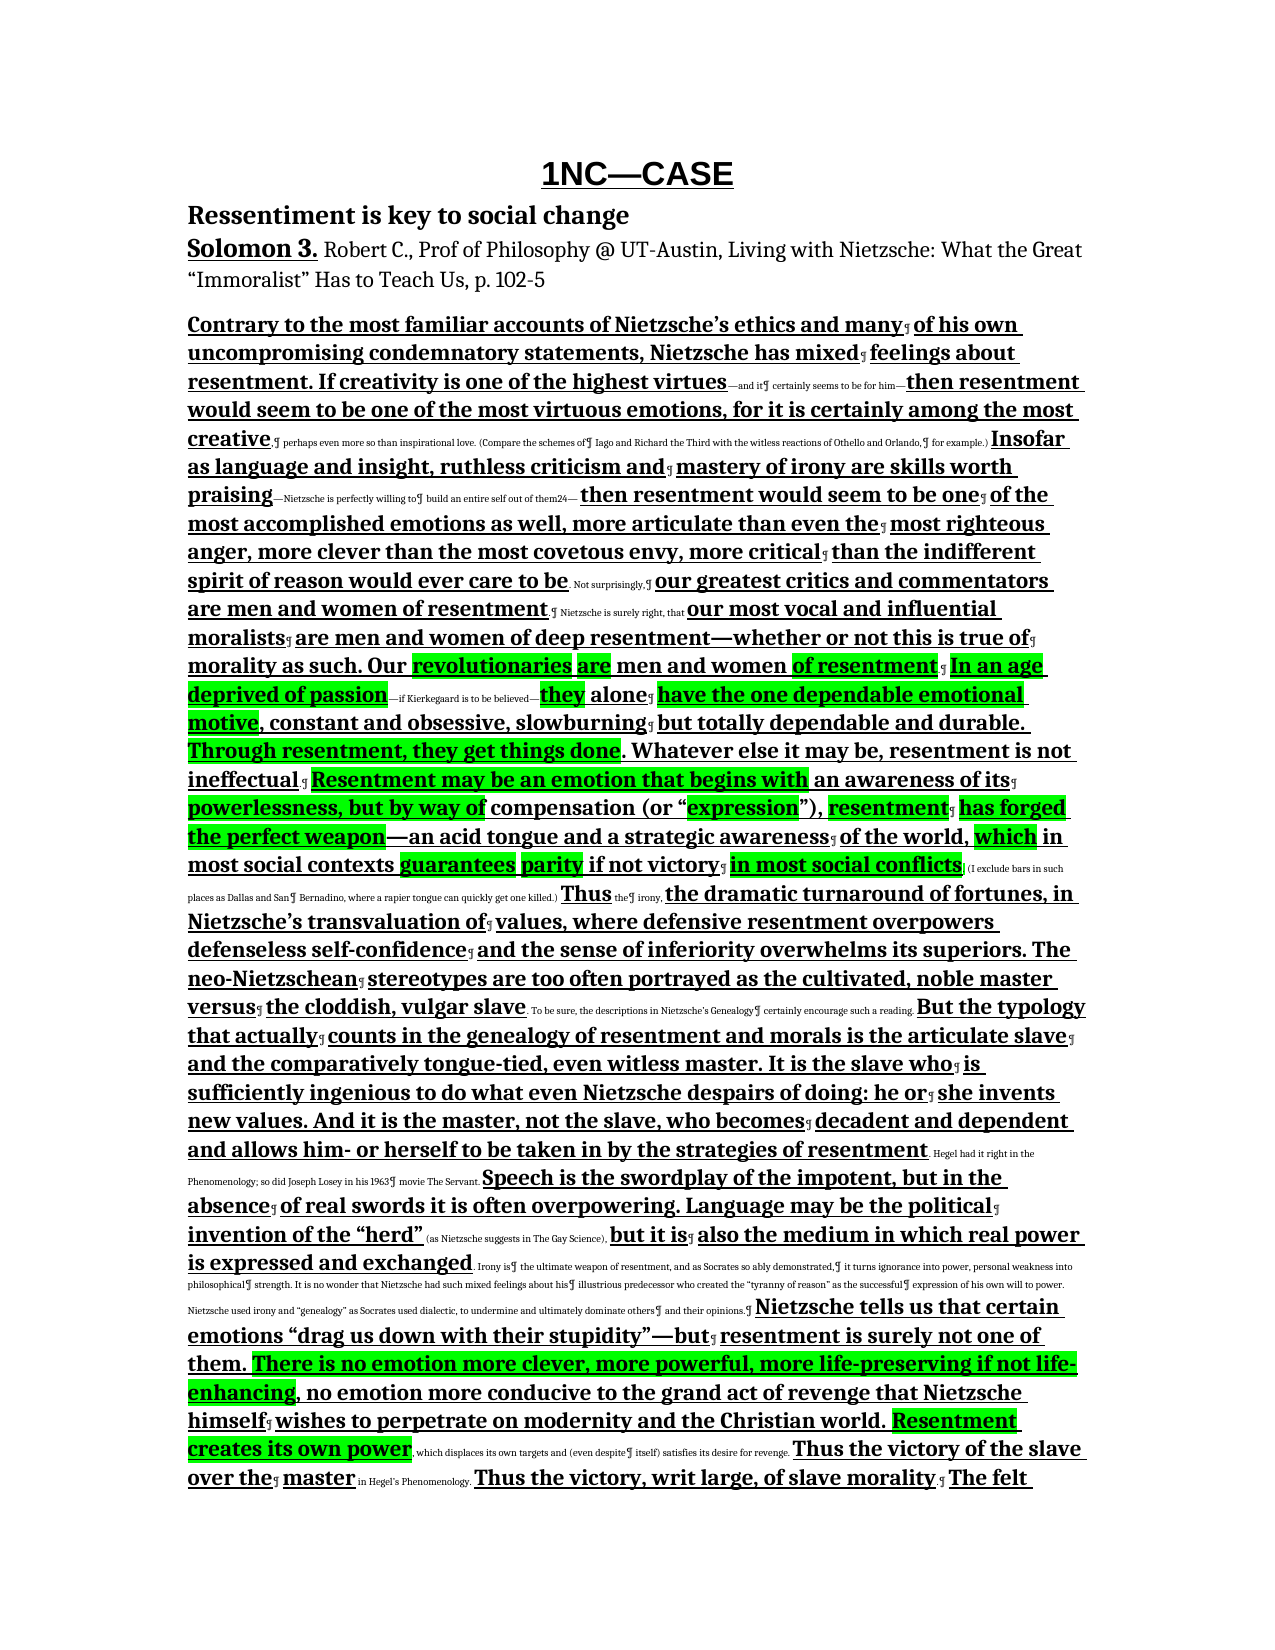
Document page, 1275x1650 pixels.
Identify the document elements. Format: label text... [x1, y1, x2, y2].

text Solomon 3. Robert C., Prof of Philosophy @ UT-Austin, Living with Nietzsche: What the Great “Immoralist” Has to Teach Us, p. 102-5 [187, 233, 1087, 293]
subtitle Ressentiment is key to social change [187, 200, 1087, 231]
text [187, 312, 1087, 1491]
subtitle 1NC—CASE [187, 154, 1087, 193]
